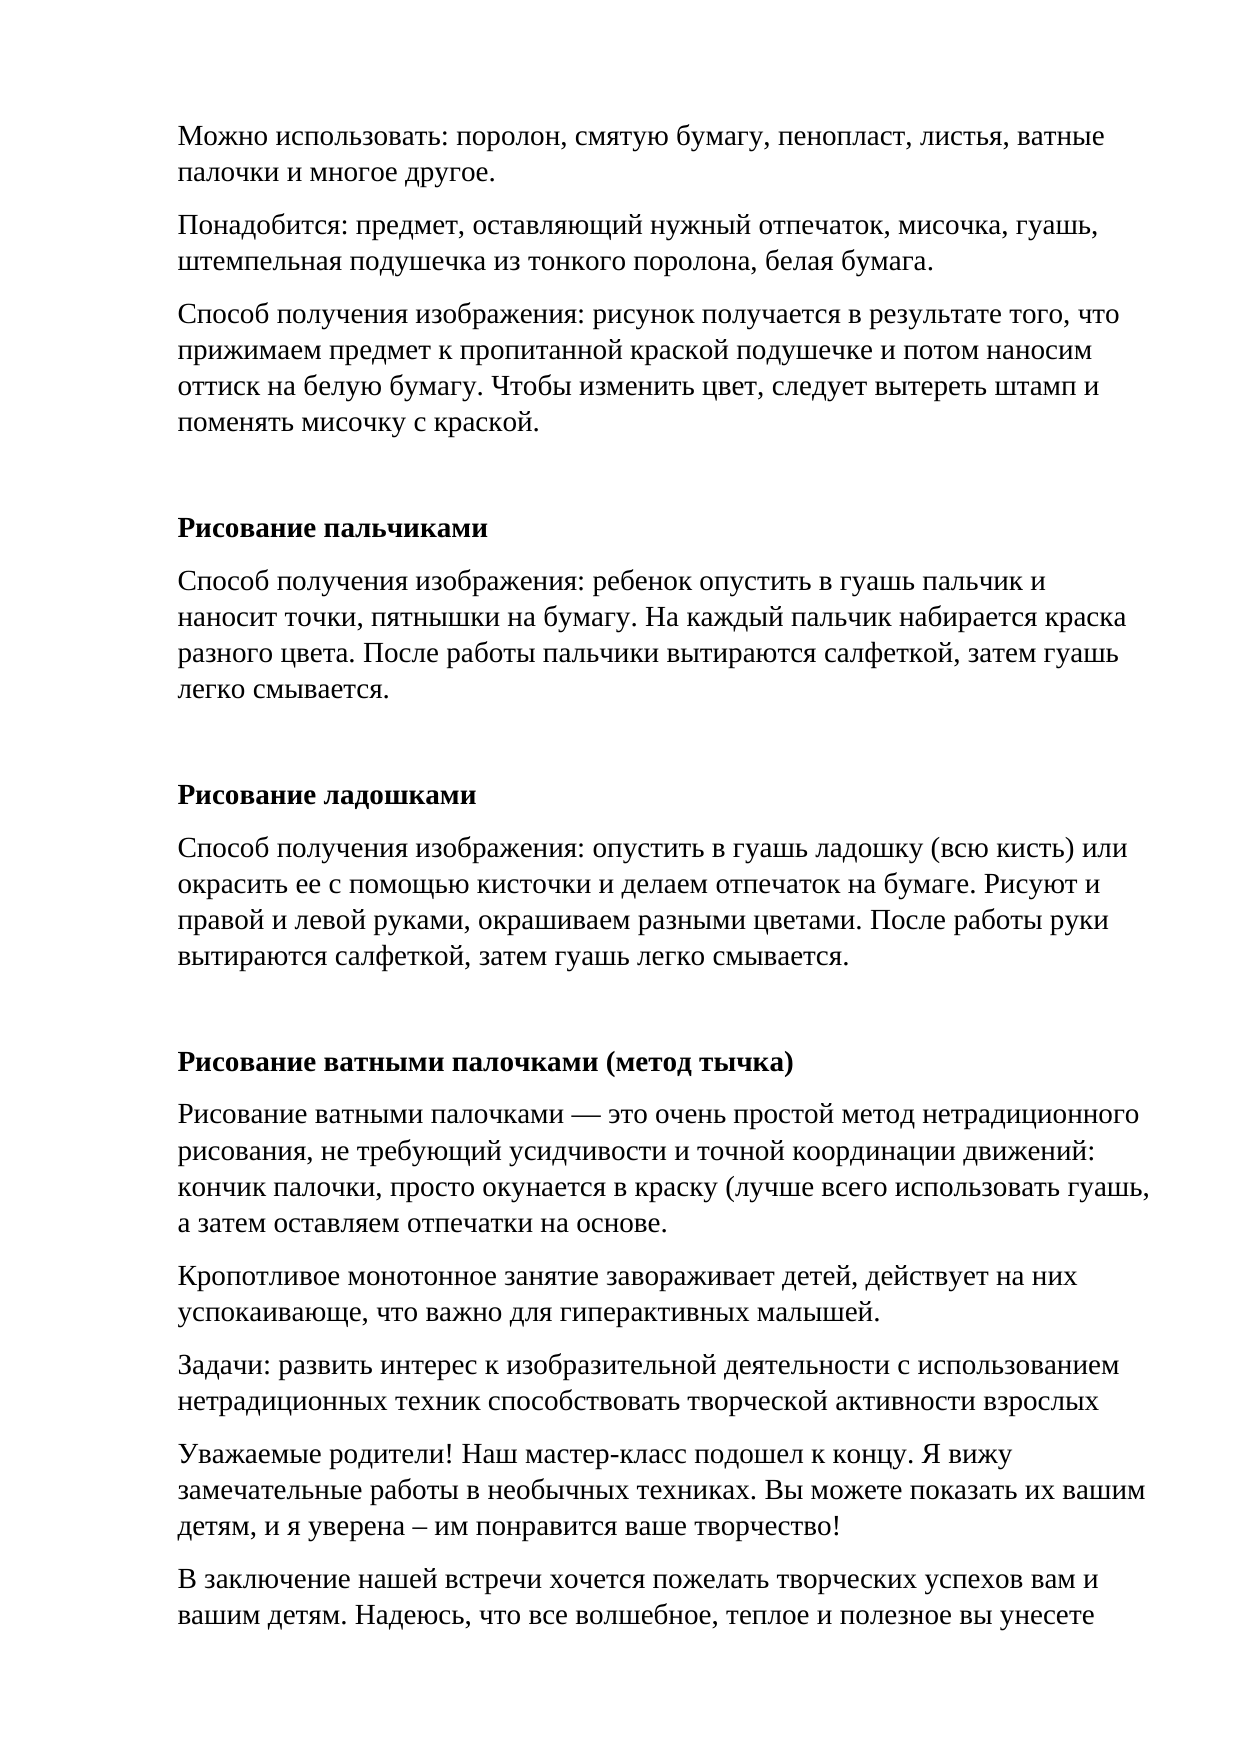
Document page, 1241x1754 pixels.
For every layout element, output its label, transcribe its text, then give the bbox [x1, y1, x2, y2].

text Задачи: развить интерес к изобразительной деятельности с использованием нетрадиционных техник способствовать творческой активности взрослых [177, 1347, 1152, 1417]
text Можно использовать: поролон, смятую бумагу, пенопласт, листья, ватные палочки и многое другое. [177, 118, 1152, 188]
text Кропотливое монотонное занятие завораживает детей, действует на них успокаивающе, что важно для гиперактивных малышей. [177, 1258, 1152, 1328]
text Понадобится: предмет, оставляющий нужный отпечаток, мисочка, гуашь, штемпельная подушечка из тонкого поролона, белая бумага. [177, 207, 1152, 277]
text Способ получения изображения: рисунок получается в результате того, что прижимаем предмет к пропитанной краской подушечке и потом наносим оттиск на белую бумагу. Чтобы изменить цвет, следует вытереть штамп и поменять мисочку с краской. [177, 296, 1152, 438]
text Способ получения изображения: опустить в гуашь ладошку (всю кисть) или окрасить ее с помощью кисточки и делаем отпечаток на бумаге. Рисуют и правой и левой руками, окрашиваем разными цветами. После работы руки вытираются салфеткой, затем гуашь легко смывается. [177, 830, 1152, 972]
text Рисование ватными палочками — это очень простой метод нетрадиционного рисования, не требующий усидчивости и точной координации движений: кончик палочки, просто окунается в краску (лучше всего использовать гуашь, а затем оставляем отпечатки на основе. [177, 1097, 1152, 1239]
text Уважаемые родители! Наш мастер-класс подошел к концу. Я вижу замечательные работы в необычных техниках. Вы можете показать их вашим детям, и я уверена – им понравится ваше творчество! [177, 1436, 1152, 1542]
text Рисование пальчиками [177, 510, 1152, 544]
text Рисование ладошками [177, 777, 1152, 811]
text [177, 1561, 1152, 1631]
text Способ получения изображения: ребенок опустить в гуашь пальчик и наносит точки, пятнышки на бумагу. На каждый пальчик набирается краска разного цвета. После работы пальчики вытираются салфеткой, затем гуашь легко смывается. [177, 563, 1152, 705]
text Рисование ватными палочками (метод тычка) [177, 1044, 1152, 1077]
